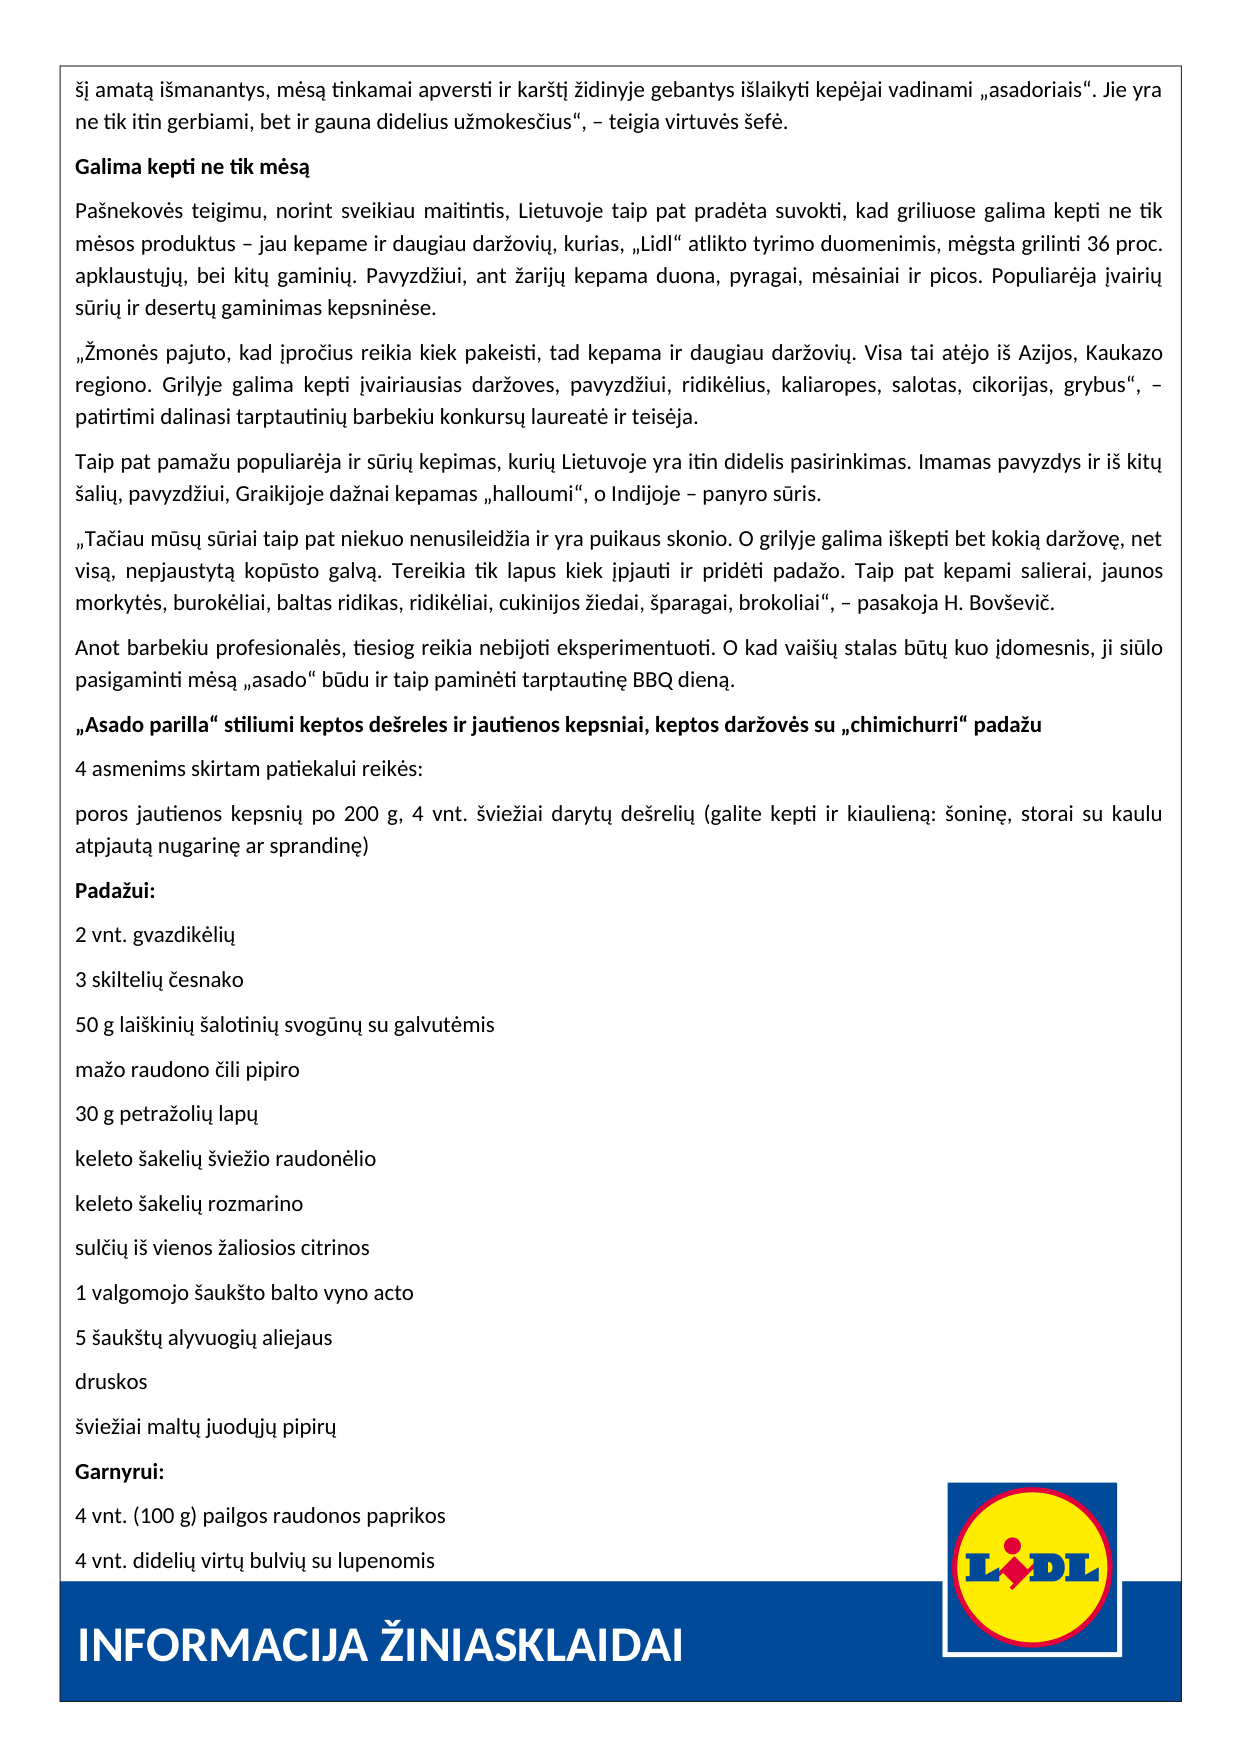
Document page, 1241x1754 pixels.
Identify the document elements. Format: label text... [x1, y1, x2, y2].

text 4 vnt. didelių virtų bulvių su lupenomis [75, 1546, 1165, 1574]
text Anot barbekiu profesionalės, tiesiog reikia nebijoti eksperimentuoti. O kad vaišių stalas būtų kuo įdomesnis, ji siūlo pasigaminti mėsą „asado“ būdu ir taip paminėti tarptautinę BBQ dieną. [75, 633, 1165, 693]
text 4 asmenims skirtam patiekalui reikės: [75, 754, 1165, 782]
text 4 vnt. (100 g) pailgos raudonos paprikos [75, 1502, 1165, 1529]
text „Tačiau mūsų sūriai taip pat niekuo nenusileidžia ir yra puikaus skonio. O grilyje galima iškepti bet kokią daržovę, net visą, nepjaustytą kopūsto galvą. Tereikia tik lapus kiek įpjauti ir pridėti padažo. Taip pat kepami salierai, jaunos morkytės, burokėliai, baltas ridikas, ridikėliai, cukinijos žiedai, šparagai, brokoliai“, – pasakoja H. Bovševič. [75, 524, 1165, 616]
text mažo raudono čili pipiro [75, 1055, 1165, 1083]
text Padažui: [75, 876, 1165, 904]
text keleto šakelių šviežio raudonėlio [75, 1144, 1165, 1172]
text Pašnekovės teigimu, norint sveikiau maitintis, Lietuvoje taip pat pradėta suvokti, kad griliuose galima kepti ne tik mėsos produktus – jau kepame ir daugiau daržovių, kurias, „Lidl“ atlikto tyrimo duomenimis, mėgsta grilinti 36 proc. apklaustųjų, bei kitų gaminių. Pavyzdžiui, ant žarijų kepama duona, pyragai, mėsainiai ir picos. Populiarėja įvairių sūrių ir desertų gaminimas kepsninėse. [75, 197, 1165, 321]
text 5 šaukštų alyvuogių aliejaus [75, 1323, 1165, 1351]
text 50 g laiškinių šalotinių svogūnų su galvutėmis [75, 1010, 1165, 1038]
text sulčių iš vienos žaliosios citrinos [75, 1233, 1165, 1261]
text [75, 75, 1165, 135]
text poros jautienos kepsnių po 200 g, 4 vnt. šviežiai darytų dešrelių (galite kepti ir kiaulieną: šoninę, storai su kaulu atpjautą nugarinę ar sprandinę) [75, 799, 1165, 859]
text „Asado parilla“ stiliumi keptos dešreles ir jautienos kepsniai, keptos daržovės su „chimichurri“ padažu [75, 710, 1165, 738]
text šviežiai maltų juodųjų pipirų [75, 1412, 1165, 1440]
text Taip pat pamažu populiarėja ir sūrių kepimas, kurių Lietuvoje yra itin didelis pasirinkimas. Imamas pavyzdys ir iš kitų šalių, pavyzdžiui, Graikijoje dažnai kepamas „halloumi“, o Indijoje – panyro sūris. [75, 447, 1165, 507]
text keleto šakelių rozmarino [75, 1189, 1165, 1217]
text druskos [75, 1367, 1165, 1396]
text Galima kepti ne tik mėsą [75, 152, 1165, 180]
text 1 valgomojo šaukšto balto vyno acto [75, 1278, 1165, 1306]
text 3 skiltelių česnako [75, 965, 1165, 993]
picture [0, 6, 1241, 1754]
text „Žmonės pajuto, kad įpročius reikia kiek pakeisti, tad kepama ir daugiau daržovių. Visa tai atėjo iš Azijos, Kaukazo regiono. Grilyje galima kepti įvairiausias daržoves, pavyzdžiui, ridikėlius, kaliaropes, salotas, cikorijas, grybus“, – patirtimi dalinasi tarptautinių barbekiu konkursų laureatė ir teisėja. [75, 338, 1165, 430]
text 30 g petražolių lapų [75, 1099, 1165, 1127]
text Garnyrui: [75, 1457, 1165, 1485]
text 2 vnt. gvazdikėlių [75, 921, 1165, 949]
